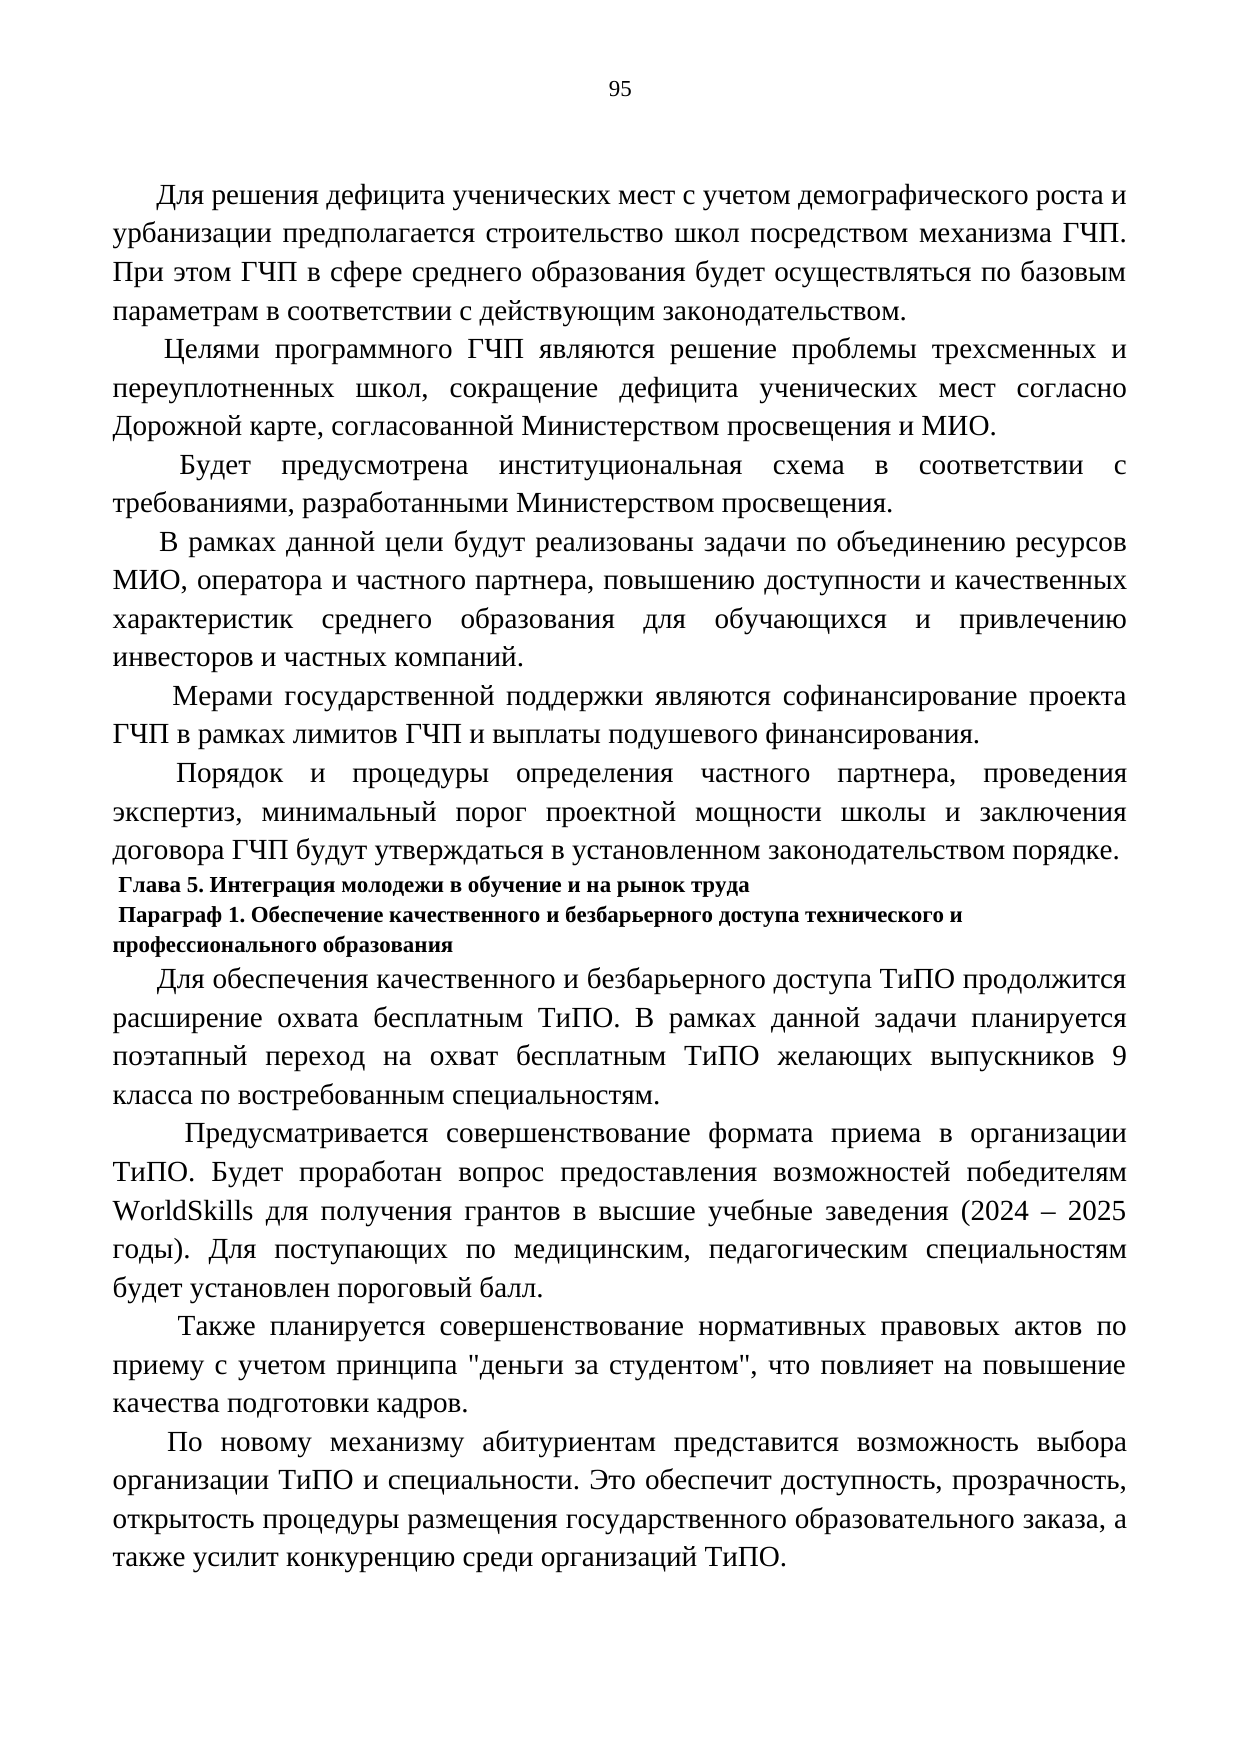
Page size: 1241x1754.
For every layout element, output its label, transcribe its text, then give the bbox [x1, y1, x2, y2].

text Также планируется совершенствование нормативных правовых актов по приему с учетом принципа "деньги за студентом", что повлияет на повышение качества подготовки кадров. [112, 1308, 1128, 1419]
text Глава 5. Интеграция молодежи в обучение и на рынок труда [112, 871, 1128, 897]
text Мерами государственной поддержки являются софинансирование проекта ГЧП в рамках лимитов ГЧП и выплаты подушевого финансирования. [112, 678, 1128, 750]
text По новому механизму абитуриентам представится возможность выбора организации ТиПО и специальности. Это обеспечит доступность, прозрачность, открытость процедуры размещения государственного образовательного заказа, а также усилит конкуренцию среди организаций ТиПО. [112, 1424, 1128, 1573]
text Для решения дефицита ученических мест с учетом демографического роста и урбанизации предполагается строительство школ посредством механизма ГЧП. При этом ГЧП в сфере среднего образования будет осуществляться по базовым параметрам в соответствии с действующим законодательством. [112, 177, 1128, 326]
text Для обеспечения качественного и безбарьерного доступа ТиПО продолжится расширение охвата бесплатным ТиПО. В рамках данной задачи планируется поэтапный переход на охват бесплатным ТиПО желающих выпускников 9 класса по востребованным специальностям. [112, 961, 1128, 1111]
text Порядок и процедуры определения частного партнера, проведения экспертиз, минимальный порог проектной мощности школы и заключения договора ГЧП будут утверждаться в установленном законодательством порядке. [112, 755, 1128, 866]
text Параграф 1. Обеспечение качественного и безбарьерного доступа технического и профессионального образования [112, 901, 1128, 958]
text В рамках данной цели будут реализованы задачи по объединению ресурсов МИО, оператора и частного партнера, повышению доступности и качественных характеристик среднего образования для обучающихся и привлечению инвесторов и частных компаний. [112, 524, 1128, 673]
text Будет предусмотрена институциональная схема в соответствии с требованиями, разработанными Министерством просвещения. [112, 447, 1128, 519]
text Целями программного ГЧП являются решение проблемы трехсменных и переуплотненных школ, сокращение дефицита ученических мест согласно Дорожной карте, согласованной Министерством просвещения и МИО. [112, 331, 1128, 442]
text Предусматривается совершенствование формата приема в организации ТиПО. Будет проработан вопрос предоставления возможностей победителям WorldSkills для получения грантов в высшие учебные заведения (2024 – 2025 годы). Для поступающих по медицинским, педагогическим специальностям будет установлен пороговый балл. [112, 1116, 1128, 1303]
